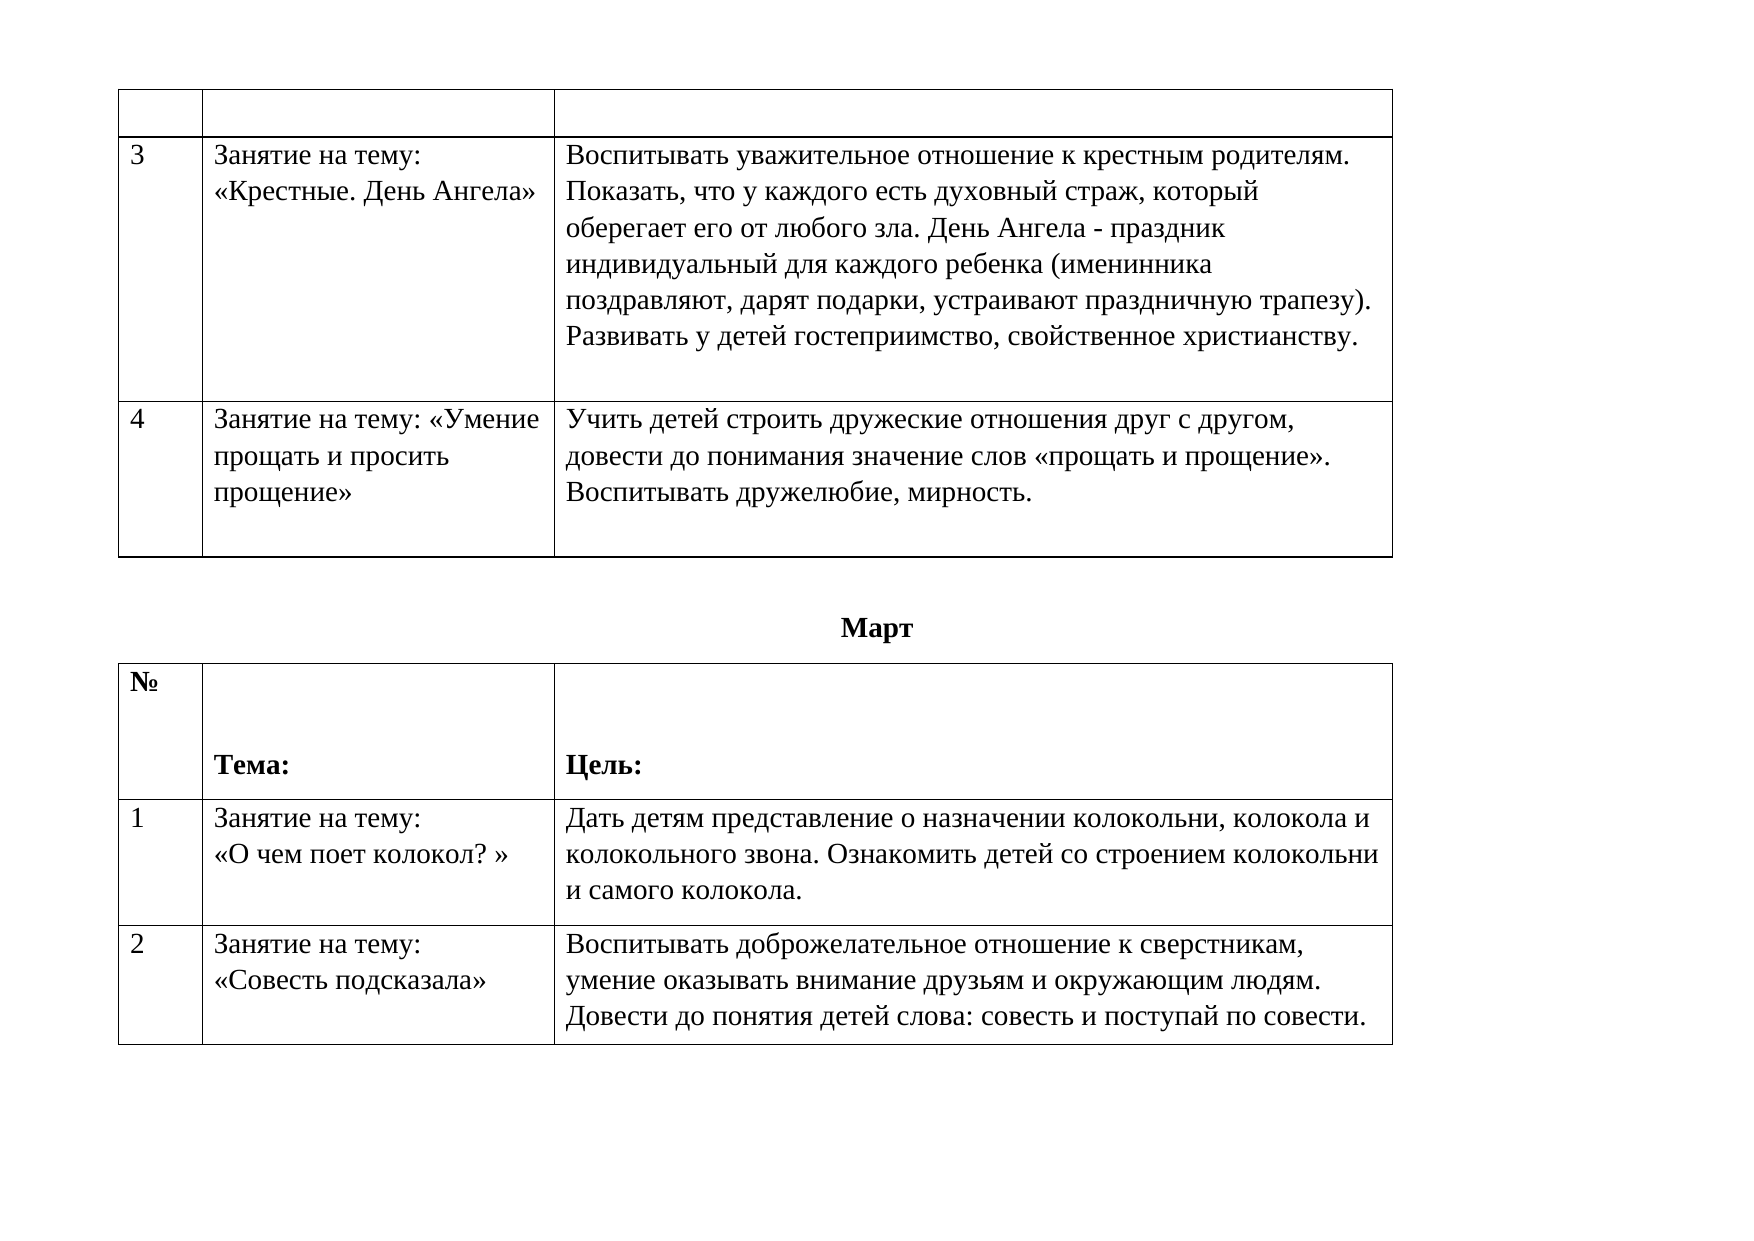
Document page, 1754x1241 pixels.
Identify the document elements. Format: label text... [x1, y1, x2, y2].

table_cell 3 [119, 138, 202, 401]
table_cell 4 [119, 402, 202, 556]
table_header Тема: [203, 664, 554, 799]
table_cell Дать детям представление о назначении колокольни, колокола и колокольного звона. Ознакомить детей со строением колокольни и самого колокола. [555, 800, 1392, 925]
text Март [118, 610, 1636, 644]
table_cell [555, 90, 1392, 136]
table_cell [555, 926, 1392, 1044]
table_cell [203, 926, 554, 1044]
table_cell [203, 90, 554, 136]
table_cell 2 [119, 90, 202, 136]
table_header № [119, 664, 202, 799]
table_cell Занятие на тему: «Крестные. День Ангела» [203, 138, 554, 401]
table_cell Учить детей строить дружеские отношения друг с другом, довести до понимания значение слов «прощать и прощение». Воспитывать дружелюбие, мирность. [555, 402, 1392, 556]
table_header Цель: [555, 664, 1392, 799]
table_cell Занятие на тему: «Умение прощать и просить прощение» [203, 402, 554, 556]
table_cell 2 [119, 926, 202, 1044]
table_cell 1 [119, 800, 202, 925]
table_cell Занятие на тему: «О чем поет колокол? » [203, 800, 554, 925]
table_cell Воспитывать уважительное отношение к крестным родителям. Показать, что у каждого есть духовный страж, который оберегает его от любого зла. День Ангела - праздник индивидуальный для каждого ребенка (именинника поздравляют, дарят подарки, устраивают праздничную трапезу). Развивать у детей гостеприимство, свойственное христианству. [555, 138, 1392, 401]
